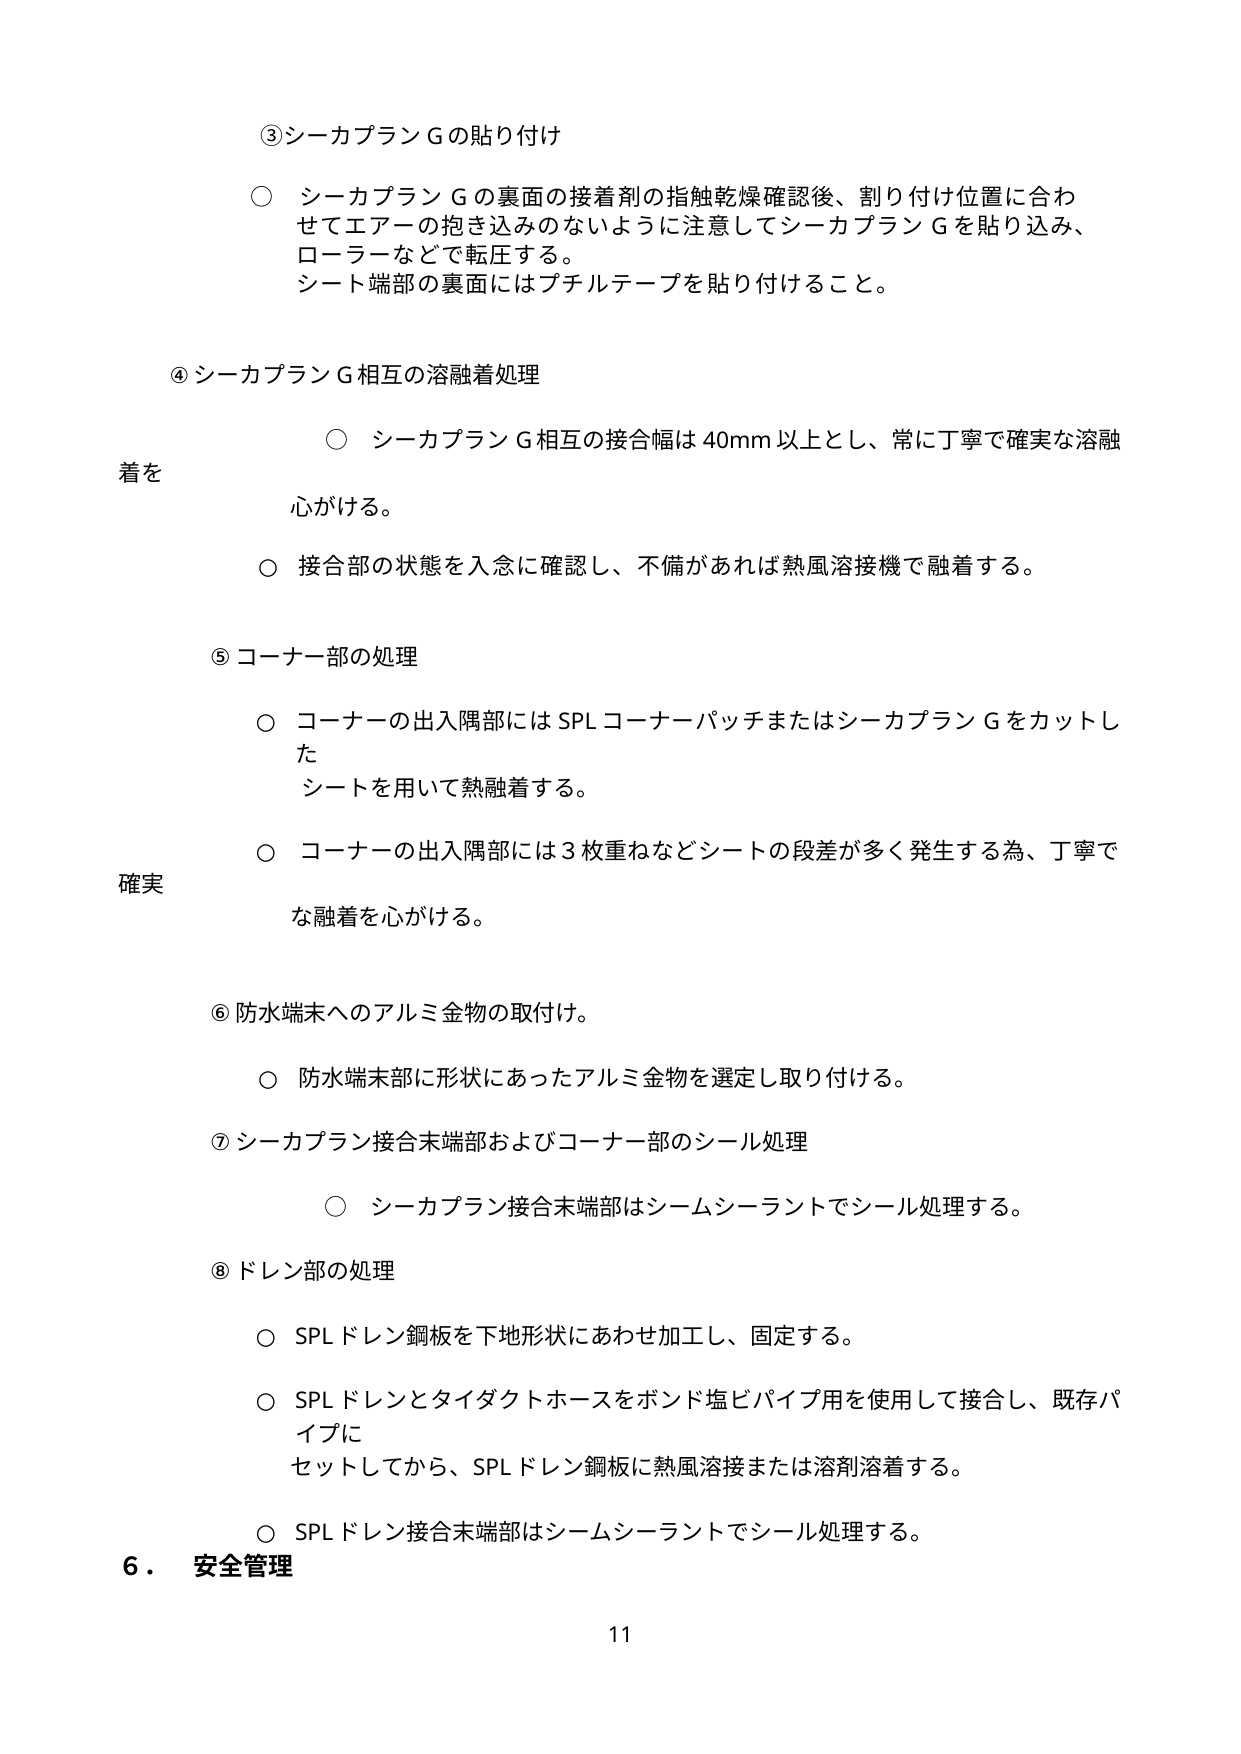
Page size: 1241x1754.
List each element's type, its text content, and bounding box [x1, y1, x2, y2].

text ○ シーカプラン接合末端部はシームシーラントでシール処理する。 [118, 1188, 1122, 1222]
text ⑥防水端末へのアルミ金物の取付け。 [118, 995, 1122, 1028]
text シート端部の裏面にはプチルテープを貼り付けること。 [118, 269, 1122, 298]
text ○ シーカプラン G相互の接合幅は40mm以上とし、常に丁寧で確実な溶融着を [118, 422, 1122, 488]
text シートを用いて熱融着する。 [256, 769, 1122, 803]
text ６． 安全管理 [118, 1547, 1122, 1583]
text な融着を心がける。 [118, 899, 1122, 932]
text ④シーカプラン G相互の溶融着処理 [118, 357, 1122, 391]
text セットしてから、SPLドレン鋼板に熱風溶接または溶剤溶着する。 [118, 1449, 1122, 1482]
text ○ コーナーの出入隅部には３枚重ねなどシートの段差が多く発生する為、丁寧で確実 [118, 832, 1122, 899]
list コーナーの出入隅部にはSPLコーナーパッチまたはシーカプラン Gをカットした [256, 703, 1122, 769]
text ⑦シーカプラン接合末端部およびコーナー部のシール処理 [118, 1124, 1122, 1157]
text ○ シーカプラン Gの裏面の接着剤の指触乾燥確認後、割り付け位置に合わ [118, 183, 1122, 212]
list SPLドレン鋼板を下地形状にあわせ加工し、固定する。 [256, 1318, 1122, 1351]
list SPLドレン接合末端部はシームシーラントでシール処理する。 [256, 1513, 1122, 1547]
text ローラーなどで転圧する。 [118, 241, 1122, 269]
list 防水端末部に形状にあったアルミ金物を選定し取り付ける。 [258, 1059, 1122, 1093]
text せてエアーの抱き込みのないように注意してシーカプラン Gを貼り込み、 [118, 212, 1122, 241]
text ③シーカプラン Gの貼り付け [118, 118, 1122, 151]
text 心がける。 [118, 488, 1122, 522]
list SPLドレンとタイダクトホースをボンド塩ビパイプ用を使用して接合し、既存パイプに [256, 1382, 1122, 1449]
text ⑤コーナー部の処理 [118, 638, 1122, 672]
text ⑧ドレン部の処理 [118, 1253, 1122, 1286]
list 接合部の状態を入念に確認し、不備があれば熱風溶接機で融着する。 [258, 551, 1122, 580]
